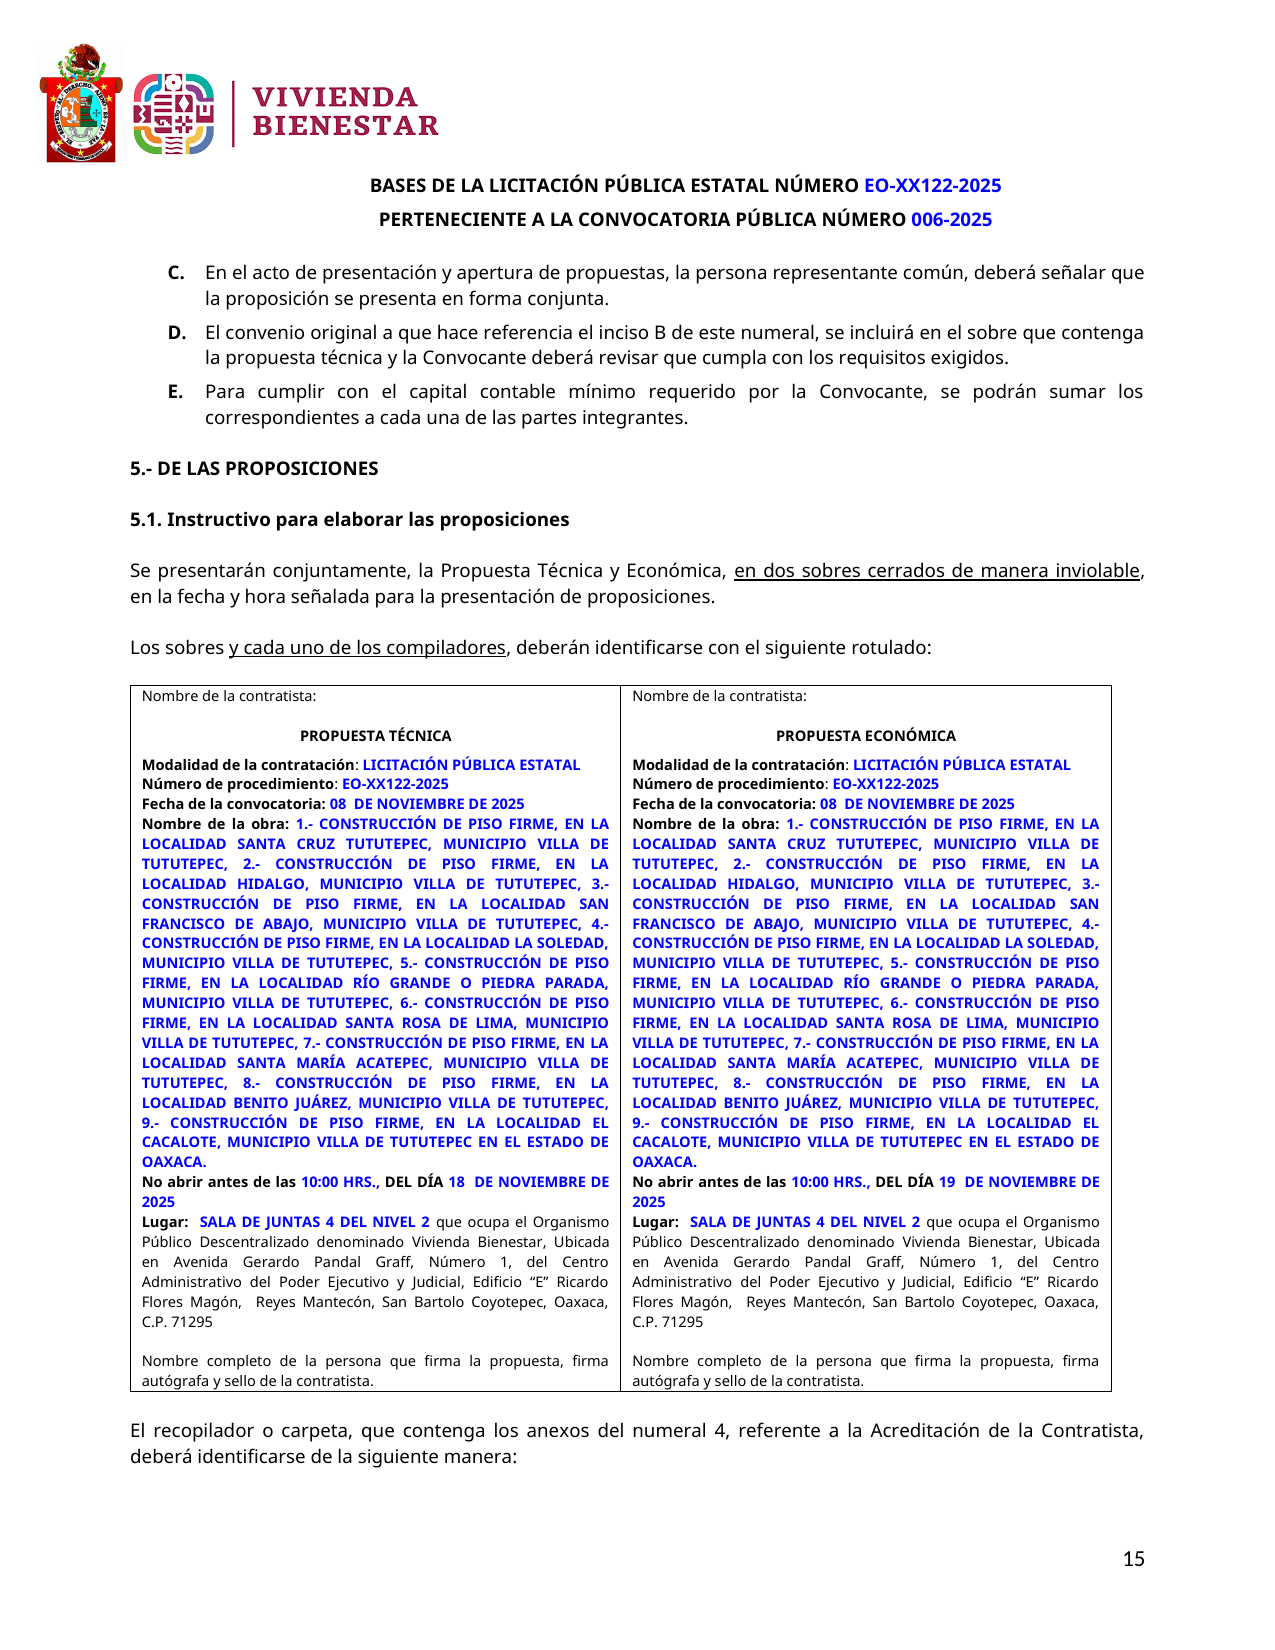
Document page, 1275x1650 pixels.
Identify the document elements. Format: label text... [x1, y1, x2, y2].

text Los sobres y cada uno de los compiladores, deberán identificarse con el siguiente rotulado: [130, 634, 1145, 659]
list Para cumplir con el capital contable mínimo requerido por la Convocante, se podrán sumar los correspondientes a cada una de las partes integrantes. [167, 379, 1145, 430]
list El convenio original a que hace referencia el inciso B de este numeral, se incluirá en el sobre que contenga la propuesta técnica y la Convocante deberá revisar que cumpla con los requisitos exigidos. [167, 319, 1145, 370]
text Se presentarán conjuntamente, la Propuesta Técnica y Económica, en dos sobres cerrados de manera inviolable, en la fecha y hora señalada para la presentación de proposiciones. [130, 557, 1145, 608]
picture [129, 66, 455, 163]
list En el acto de presentación y apertura de propuestas, la persona representante común, deberá señalar que la proposición se presenta en forma conjunta. [167, 259, 1145, 311]
text El recopilador o carpeta, que contenga los anexos del numeral 4, referente a la Acreditación de la Contratista, deberá identificarse de la siguiente manera: [130, 1417, 1145, 1468]
picture [37, 42, 125, 165]
table_header Nombre de la contratista: PROPUESTA ECONÓMICA Modalidad de la contratación: LICITACIÓN PÚBLICA ESTATAL Número de procedimiento: EO-XX122-2025 Fecha de la convocatoria: 08 DE NOVIEMBRE DE 2025 Nombre de la obra: 1.- CONSTRUCCIÓN DE PISO FIRME, EN LA LOCALIDAD SANTA CRUZ TUTUTEPEC, MUNICIPIO VILLA DE TUTUTEPEC, 2.- CONSTRUCCIÓN DE PISO FIRME, EN LA LOCALIDAD HIDALGO, MUNICIPIO VILLA DE TUTUTEPEC, 3.- CONSTRUCCIÓN DE PISO FIRME, EN LA LOCALIDAD SAN FRANCISCO DE ABAJO, MUNICIPIO VILLA DE TUTUTEPEC, 4.- CONSTRUCCIÓN DE PISO FIRME, EN LA LOCALIDAD LA SOLEDAD, MUNICIPIO VILLA DE TUTUTEPEC, 5.- CONSTRUCCIÓN DE PISO FIRME, EN LA LOCALIDAD RÍO GRANDE O PIEDRA PARADA, MUNICIPIO VILLA DE TUTUTEPEC, 6.- CONSTRUCCIÓN DE PISO FIRME, EN LA LOCALIDAD SANTA ROSA DE LIMA, MUNICIPIO VILLA DE TUTUTEPEC, 7.- CONSTRUCCIÓN DE PISO FIRME, EN LA LOCALIDAD SANTA MARÍA ACATEPEC, MUNICIPIO VILLA DE TUTUTEPEC, 8.- CONSTRUCCIÓN DE PISO FIRME, EN LA LOCALIDAD BENITO JUÁREZ, MUNICIPIO VILLA DE TUTUTEPEC, 9.- CONSTRUCCIÓN DE PISO FIRME, EN LA LOCALIDAD EL CACALOTE, MUNICIPIO VILLA DE TUTUTEPEC EN EL ESTADO DE OAXACA. No abrir antes de las 10:00 HRS., DEL DÍA 19 DE NOVIEMBRE DE 2025 Lugar: SALA DE JUNTAS 4 DEL NIVEL 2 que ocupa el Organismo Público Descentralizado denominado Vivienda Bienestar, Ubicada en Avenida Gerardo Pandal Graff, Número 1, del Centro Administrativo del Poder Ejecutivo y Judicial, Edificio “E” Ricardo Flores Magón, Reyes Mantecón, San Bartolo Coyotepec, Oaxaca, C.P. 71295 Nombre completo de la persona que firma la propuesta, firma autógrafa y sello de la contratista. [621, 686, 1111, 1391]
text 5.1. Instructivo para elaborar las proposiciones [130, 506, 1145, 532]
text 5.- DE LAS PROPOSICIONES [130, 455, 1145, 481]
table_header Nombre de la contratista: PROPUESTA TÉCNICA Modalidad de la contratación: LICITACIÓN PÚBLICA ESTATAL Número de procedimiento: EO-XX122-2025 Fecha de la convocatoria: 08 DE NOVIEMBRE DE 2025 Nombre de la obra: 1.- CONSTRUCCIÓN DE PISO FIRME, EN LA LOCALIDAD SANTA CRUZ TUTUTEPEC, MUNICIPIO VILLA DE TUTUTEPEC, 2.- CONSTRUCCIÓN DE PISO FIRME, EN LA LOCALIDAD HIDALGO, MUNICIPIO VILLA DE TUTUTEPEC, 3.- CONSTRUCCIÓN DE PISO FIRME, EN LA LOCALIDAD SAN FRANCISCO DE ABAJO, MUNICIPIO VILLA DE TUTUTEPEC, 4.- CONSTRUCCIÓN DE PISO FIRME, EN LA LOCALIDAD LA SOLEDAD, MUNICIPIO VILLA DE TUTUTEPEC, 5.- CONSTRUCCIÓN DE PISO FIRME, EN LA LOCALIDAD RÍO GRANDE O PIEDRA PARADA, MUNICIPIO VILLA DE TUTUTEPEC, 6.- CONSTRUCCIÓN DE PISO FIRME, EN LA LOCALIDAD SANTA ROSA DE LIMA, MUNICIPIO VILLA DE TUTUTEPEC, 7.- CONSTRUCCIÓN DE PISO FIRME, EN LA LOCALIDAD SANTA MARÍA ACATEPEC, MUNICIPIO VILLA DE TUTUTEPEC, 8.- CONSTRUCCIÓN DE PISO FIRME, EN LA LOCALIDAD BENITO JUÁREZ, MUNICIPIO VILLA DE TUTUTEPEC, 9.- CONSTRUCCIÓN DE PISO FIRME, EN LA LOCALIDAD EL CACALOTE, MUNICIPIO VILLA DE TUTUTEPEC EN EL ESTADO DE OAXACA. No abrir antes de las 10:00 HRS., DEL DÍA 18 DE NOVIEMBRE DE 2025 Lugar: SALA DE JUNTAS 4 DEL NIVEL 2 que ocupa el Organismo Público Descentralizado denominado Vivienda Bienestar, Ubicada en Avenida Gerardo Pandal Graff, Número 1, del Centro Administrativo del Poder Ejecutivo y Judicial, Edificio “E” Ricardo Flores Magón, Reyes Mantecón, San Bartolo Coyotepec, Oaxaca, C.P. 71295 Nombre completo de la persona que firma la propuesta, firma autógrafa y sello de la contratista. [131, 686, 620, 1391]
